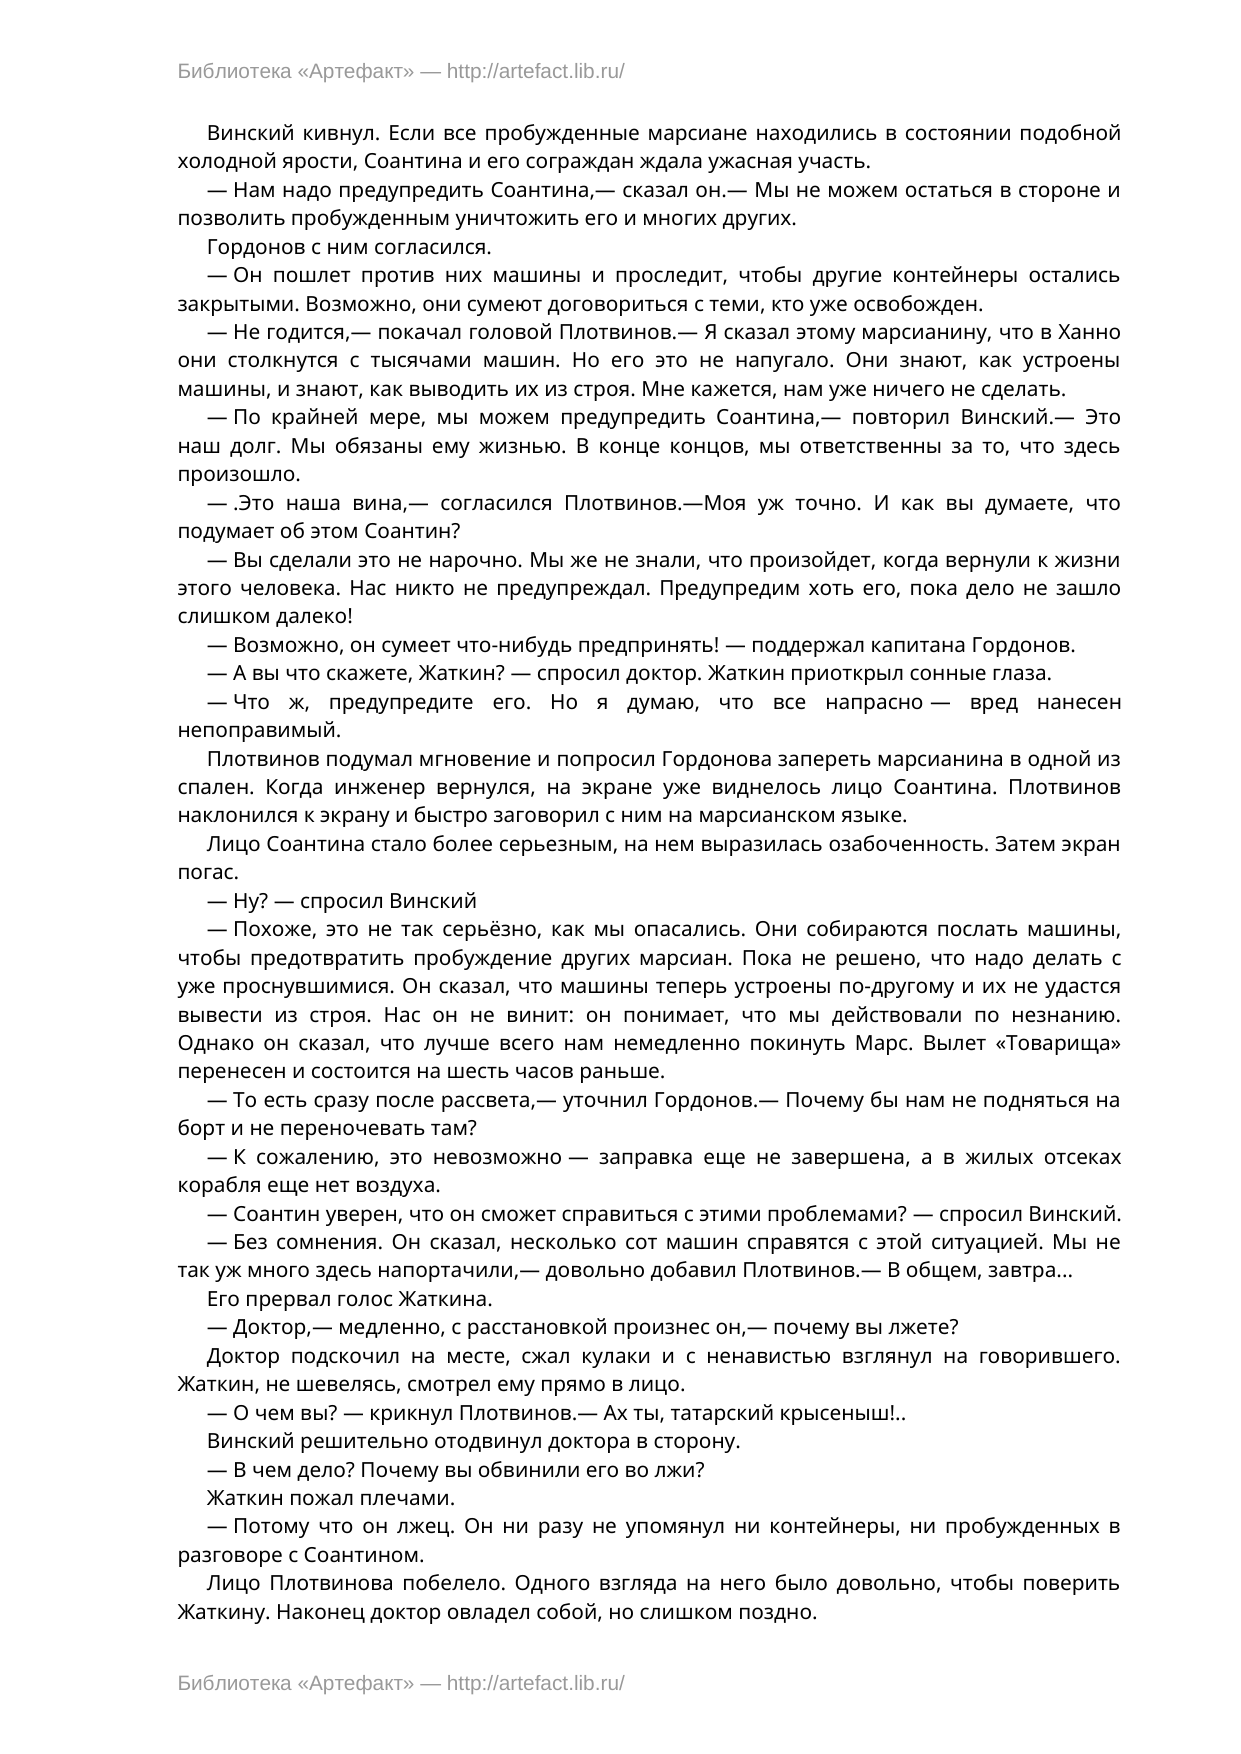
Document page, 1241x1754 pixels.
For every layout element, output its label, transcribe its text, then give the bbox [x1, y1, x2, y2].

text — Ну? — спросил Винский [177, 886, 1122, 914]
text — О чем вы? — крикнул Плотвинов.— Ах ты, татарский крысеныш!.. [177, 1398, 1122, 1426]
text Винский решительно отодвинул доктора в сторону. [177, 1426, 1122, 1455]
text — Нам надо предупредить Соантина,— сказал он.— Мы не можем остаться в стороне и позволить пробужденным уничтожить его и многих других. [177, 175, 1122, 232]
text Лицо Плотвинова побелело. Одного взгляда на него было довольно, чтобы поверить Жаткину. Наконец доктор овладел собой, но слишком поздно. [177, 1568, 1122, 1625]
text — Без сомнения. Он сказал, несколько сот машин справятся с этой ситуацией. Мы не так уж много здесь напортачили,— довольно добавил Плотвинов.— В общем, завтра... [177, 1227, 1122, 1284]
text — К сожалению, это невозможно — заправка еще не завершена, а в жилых отсеках корабля еще нет воздуха. [177, 1142, 1122, 1199]
text — Не годится,— покачал головой Плотвинов.— Я сказал этому марсианину, что в Ханно они столкнутся с тысячами машин. Но его это не напугало. Они знают, как устроены машины, и знают, как выводить их из строя. Мне кажется, нам уже ничего не сделать. [177, 317, 1122, 402]
text — Возможно, он сумеет что-нибудь предпринять! — поддержал капитана Гордонов. [177, 630, 1122, 658]
text — Он пошлет против них машины и проследит, чтобы другие контейнеры остались закрытыми. Возможно, они сумеют договориться с теми, кто уже освобожден. [177, 260, 1122, 317]
text — Похоже, это не так серьёзно, как мы опасались. Они собираются послать машины, чтобы предотвратить пробуждение других марсиан. Пока не решено, что надо делать с уже проснувшимися. Он сказал, что машины теперь устроены по-другому и их не удастся вывести из строя. Нас он не винит: он понимает, что мы действовали по незнанию. Однако он сказал, что лучше всего нам немедленно покинуть Марс. Вылет «Товарища» перенесен и состоится на шесть часов раньше. [177, 914, 1122, 1085]
text — По крайней мере, мы можем предупредить Соантина,— повторил Винский.— Это наш долг. Мы обязаны ему жизнью. В конце концов, мы ответственны за то, что здесь произошло. [177, 402, 1122, 488]
text — .Это наша вина,— согласился Плотвинов.—Моя уж точно. И как вы думаете, что подумает об этом Соантин? [177, 488, 1122, 545]
text — В чем дело? Почему вы обвинили его во лжи? [177, 1455, 1122, 1483]
text Доктор подскочил на месте, сжал кулаки и с ненавистью взглянул на говорившего. Жаткин, не шевелясь, смотрел ему прямо в лицо. [177, 1341, 1122, 1398]
text Гордонов с ним согласился. [177, 232, 1122, 260]
text — Соантин уверен, что он сможет справиться с этими проблемами? — спросил Винский. [177, 1199, 1122, 1227]
text — А вы что скажете, Жаткин? — спросил доктор. Жаткин приоткрыл сонные глаза. [177, 658, 1122, 687]
text Винский кивнул. Если все пробужденные марсиане находились в состоянии подобной холодной ярости, Соантина и его сограждан ждала ужасная участь. [177, 118, 1122, 175]
text — Что ж, предупредите его. Но я думаю, что все напрасно — вред нанесен непоправимый. [177, 687, 1122, 744]
text — Вы сделали это не нарочно. Мы же не знали, что произойдет, когда вернули к жизни этого человека. Нас никто не предупреждал. Предупредим хоть его, пока дело не зашло слишком далеко! [177, 545, 1122, 630]
text Его прервал голос Жаткина. [177, 1284, 1122, 1312]
text Жаткин пожал плечами. [177, 1483, 1122, 1512]
text — Потому что он лжец. Он ни разу не упомянул ни контейнеры, ни пробужденных в разговоре с Соантином. [177, 1512, 1122, 1568]
text — Доктор,— медленно, с расстановкой произнес он,— почему вы лжете? [177, 1312, 1122, 1341]
text — То есть сразу после рассвета,— уточнил Гордонов.— Почему бы нам не подняться на борт и не переночевать там? [177, 1085, 1122, 1142]
text Лицо Соантина стало более серьезным, на нем выразилась озабоченность. Затем экран погас. [177, 829, 1122, 886]
text Плотвинов подумал мгновение и попросил Гордонова запереть марсианина в одной из спален. Когда инженер вернулся, на экране уже виднелось лицо Соантина. Плотвинов наклонился к экрану и быстро заговорил с ним на марсианском языке. [177, 744, 1122, 829]
